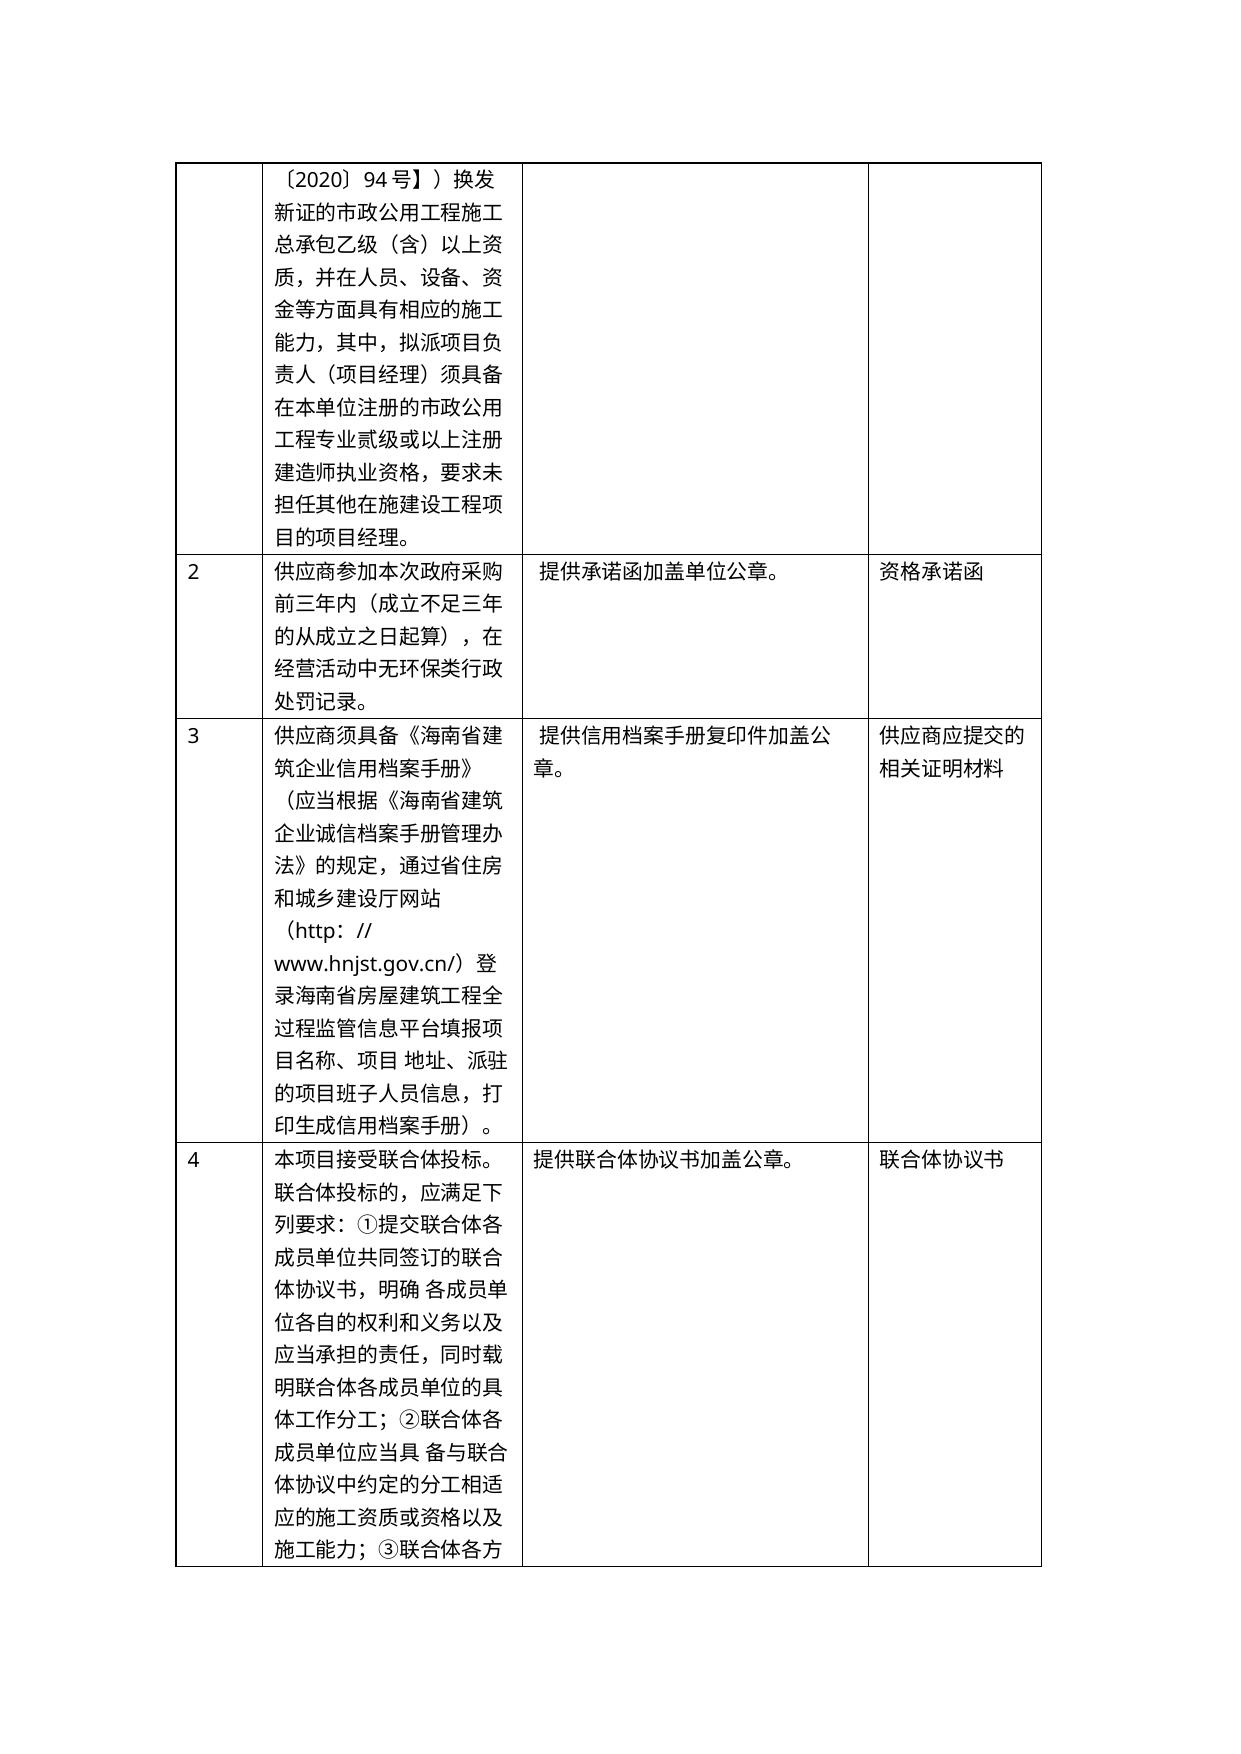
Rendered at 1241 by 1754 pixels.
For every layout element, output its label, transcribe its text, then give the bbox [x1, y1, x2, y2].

table_cell 提供承诺函加盖单位公章。 [523, 555, 868, 718]
table_cell 提供信用档案手册复印件加盖公章。 [523, 719, 868, 1142]
table_cell 供应商参加本次政府采购前三年内（成立不足三年的从成立之日起算），在经营活动中无环保类行政处罚记录。 [263, 555, 522, 718]
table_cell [869, 164, 1041, 553]
table_cell 3 [177, 719, 262, 1142]
table_cell 2 [177, 555, 262, 718]
table_cell 联合体协议书 [869, 1143, 1041, 1566]
table_cell 供应商应提交的相关证明材料 [869, 719, 1041, 1142]
table_cell 提供联合体协议书加盖公章。 [523, 1143, 868, 1566]
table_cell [523, 164, 868, 553]
table_cell 1 [177, 164, 262, 553]
table_cell 资格承诺函 [869, 555, 1041, 718]
table_cell 供应商须具备《海南省建筑企业信用档案手册》（应当根据《海南省建筑企业诚信档案手册管理办法》的规定，通过省住房和城乡建设厅网站（http：//www.hnjst.gov.cn/）登录海南省房屋建筑工程全过程监管信息平台填报项目名称、项目 地址、派驻的项目班子人员信息，打印生成信用档案手册）。 [263, 719, 522, 1142]
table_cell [263, 164, 522, 553]
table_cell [263, 1143, 522, 1566]
table_cell 4 [177, 1143, 262, 1566]
